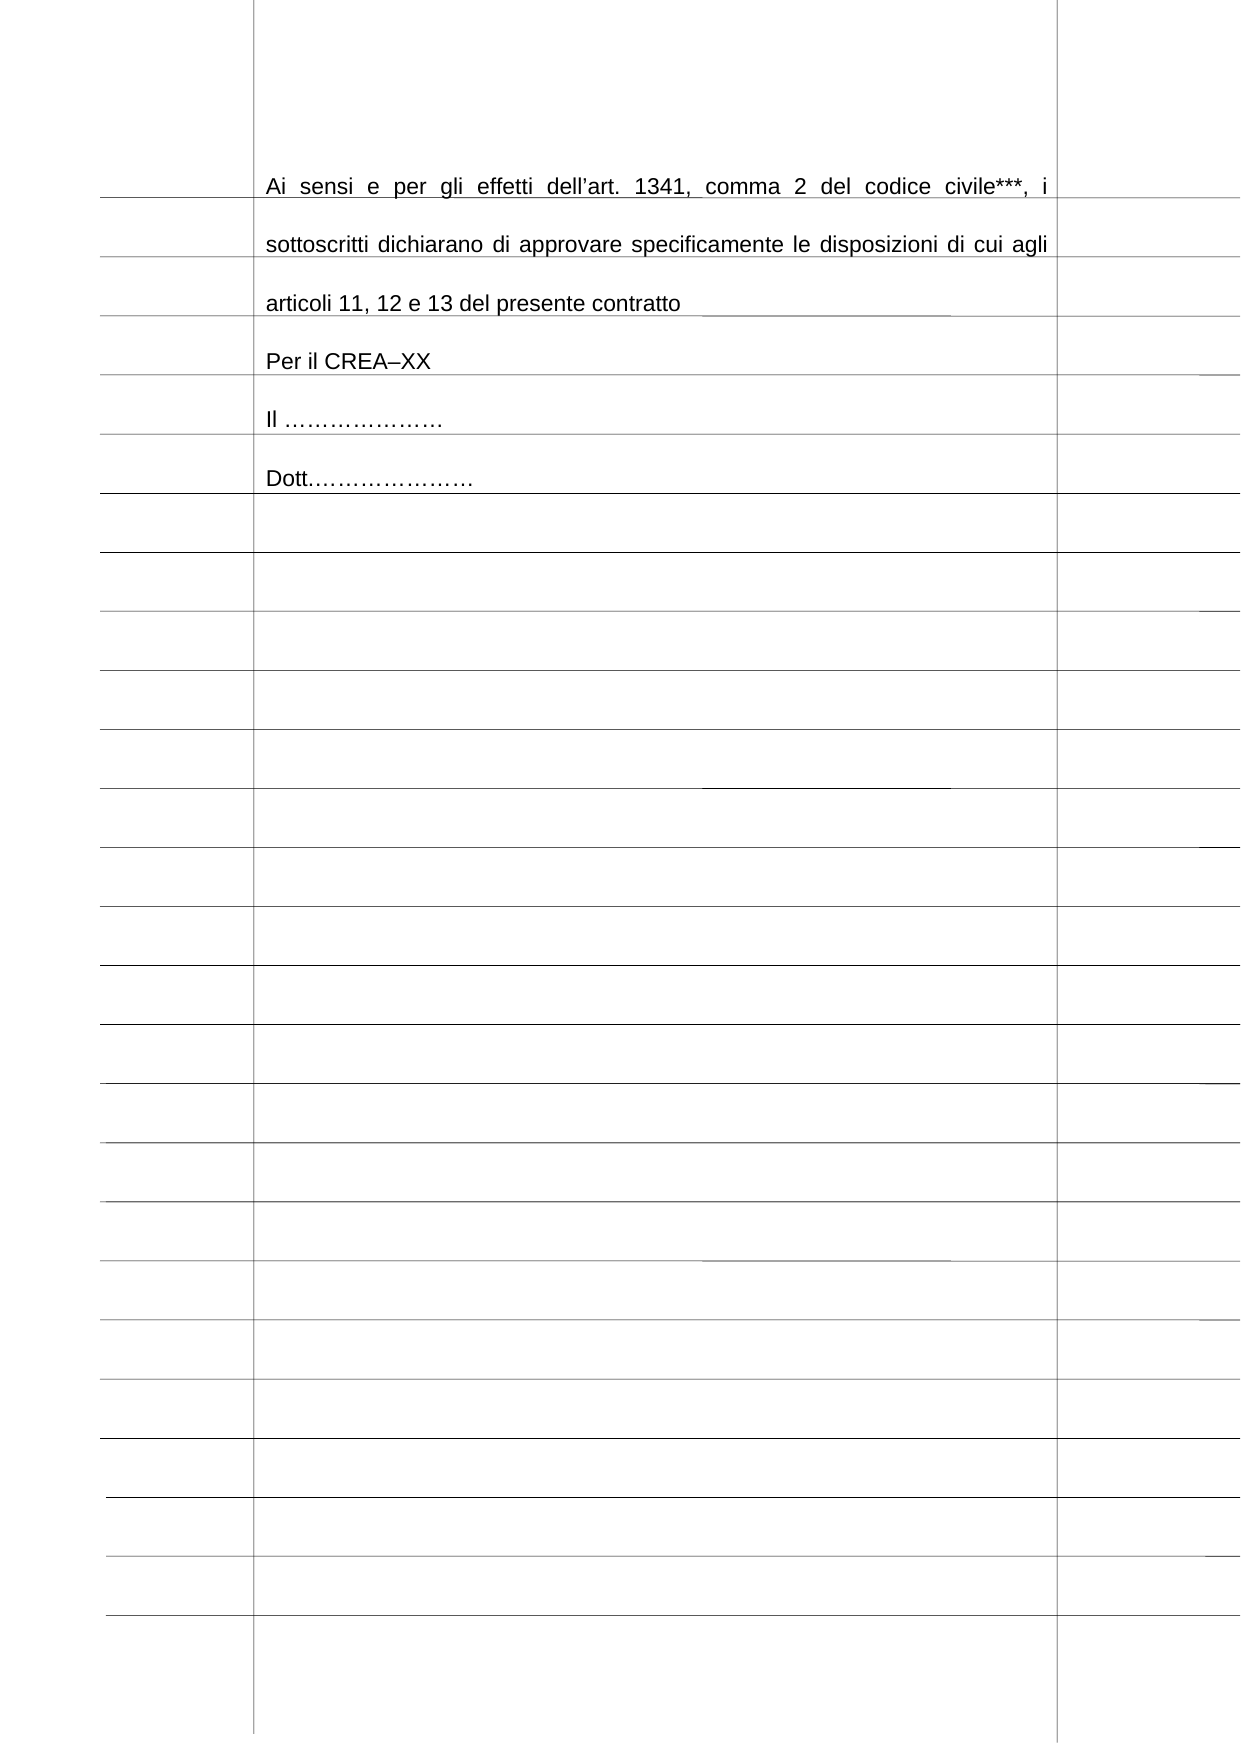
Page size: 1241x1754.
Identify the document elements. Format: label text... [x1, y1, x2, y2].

text Dott.………………… [266, 439, 1048, 498]
text Per il CREA–XX [266, 323, 1048, 381]
text Ai sensi e per gli effetti dell’art. 1341, comma 2 del codice civile***, i sottoscritti dichiarano di approvare specificamente le disposizioni di cui agli articoli 11, 12 e 13 del presente contratto [266, 148, 1048, 323]
text Il ………………… [266, 381, 1048, 439]
